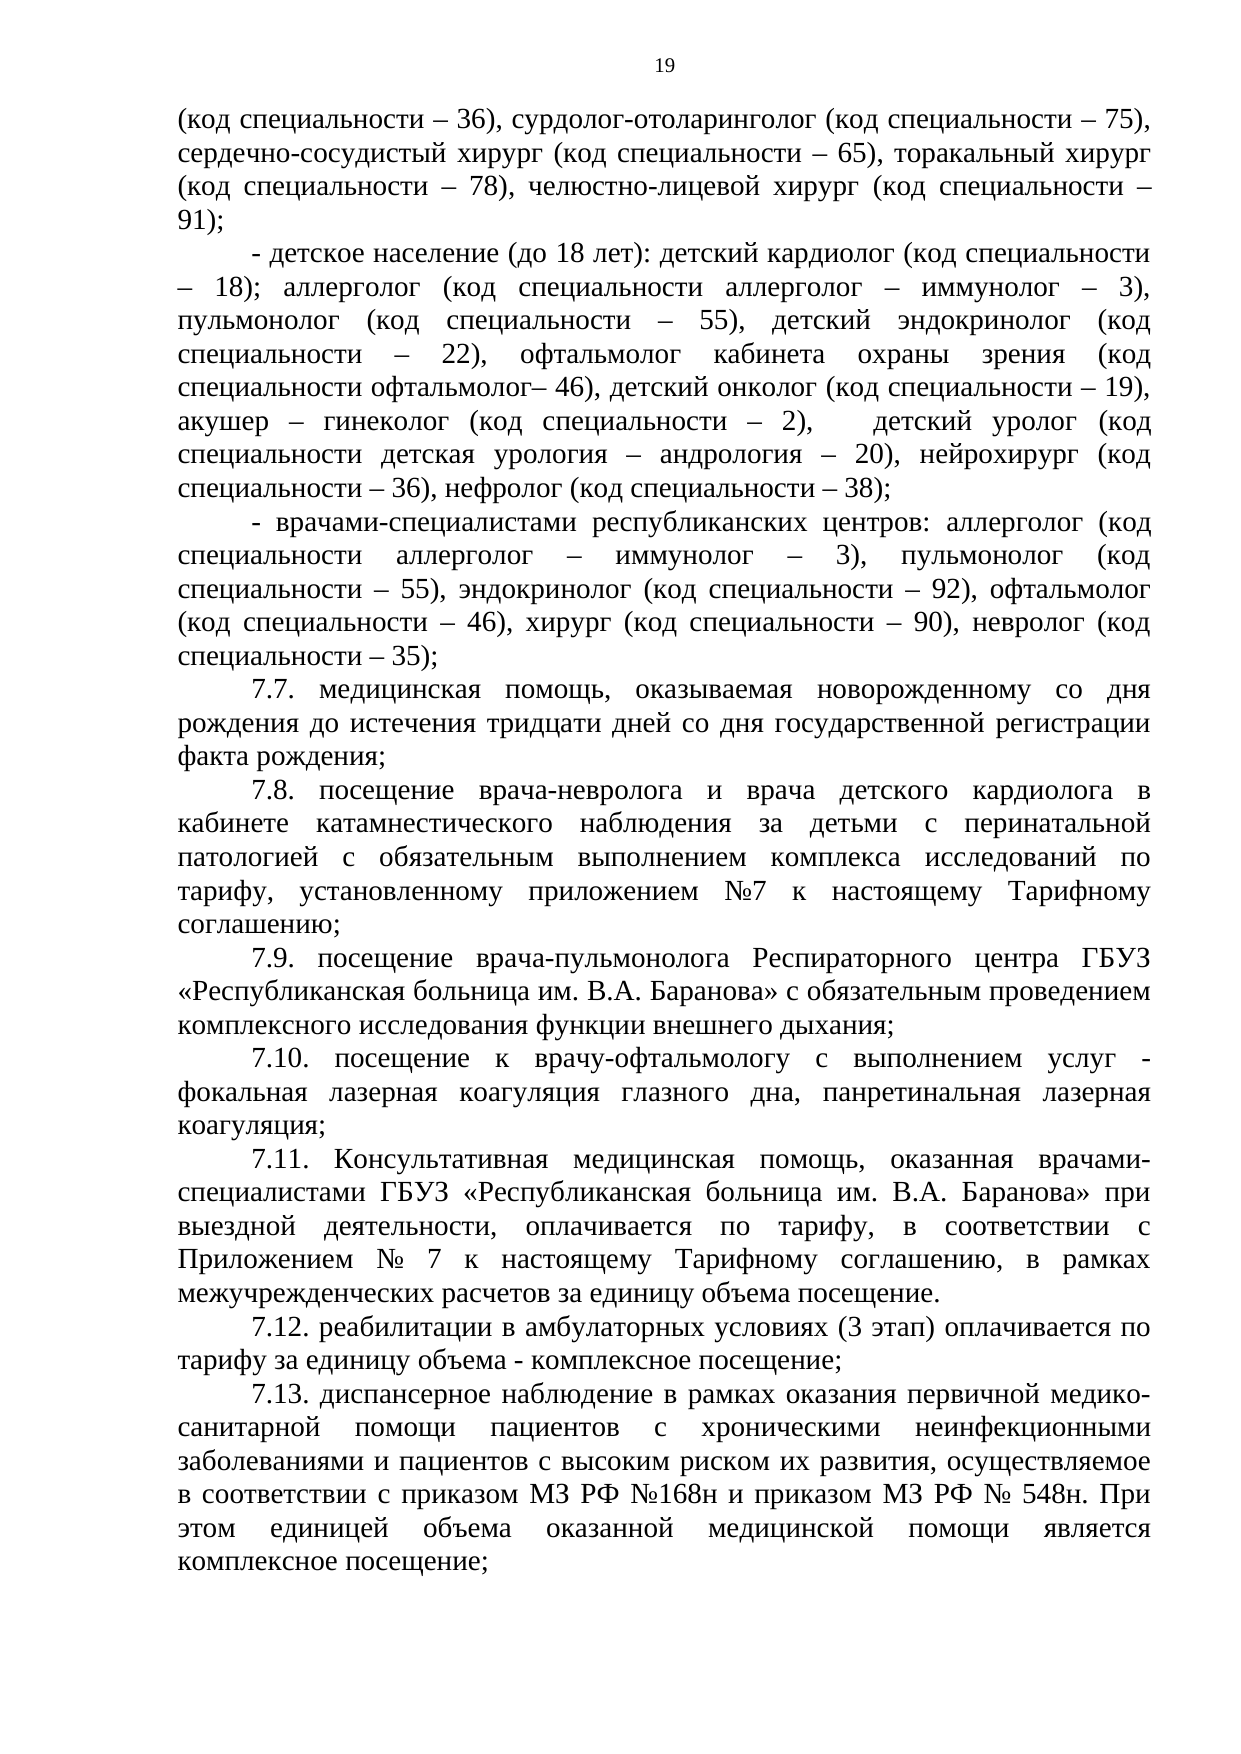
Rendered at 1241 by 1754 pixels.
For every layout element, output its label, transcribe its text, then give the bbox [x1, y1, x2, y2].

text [177, 101, 1152, 235]
text - врачами-специалистами республиканских центров: аллерголог (код специальности аллерголог – иммунолог – 3), пульмонолог (код специальности – 55), эндокринолог (код специальности – 92), офтальмолог (код специальности – 46), хирург (код специальности – 90), невролог (код специальности – 35); [177, 504, 1152, 671]
text 7.13. диспансерное наблюдение в рамках оказания первичной медико-санитарной помощи пациентов с хроническими неинфекционными заболеваниями и пациентов с высоким риском их развития, осуществляемое в соответствии с приказом МЗ РФ №168н и приказом МЗ РФ № 548н. При этом единицей объема оказанной медицинской помощи является комплексное посещение; [177, 1376, 1152, 1577]
text 7.7. медицинская помощь, оказываемая новорожденному со дня рождения до истечения тридцати дней со дня государственной регистрации факта рождения; [177, 671, 1152, 772]
text 7.9. посещение врача-пульмонолога Респираторного центра ГБУЗ «Республиканская больница им. В.А. Баранова» с обязательным проведением комплексного исследования функции внешнего дыхания; [177, 940, 1152, 1040]
text 7.12. реабилитации в амбулаторных условиях (3 этап) оплачивается по тарифу за единицу объема - комплексное посещение; [177, 1309, 1152, 1376]
text 7.10. посещение к врачу-офтальмологу с выполнением услуг - фокальная лазерная коагуляция глазного дна, панретинальная лазерная коагуляция; [177, 1040, 1152, 1141]
text 7.8. посещение врача-невролога и врача детского кардиолога в кабинете катамнестического наблюдения за детьми с перинатальной патологией с обязательным выполнением комплекса исследований по тарифу, установленному приложением №7 к настоящему Тарифному соглашению; [177, 772, 1152, 940]
text - детское население (до 18 лет): детский кардиолог (код специальности – 18); аллерголог (код специальности аллерголог – иммунолог – 3), пульмонолог (код специальности – 55), детский эндокринолог (код специальности – 22), офтальмолог кабинета охраны зрения (код специальности офтальмолог– 46), детский онколог (код специальности – 19), акушер – гинеколог (код специальности – 2), детский уролог (код специальности детская урология – андрология – 20), нейрохирург (код специальности – 36), нефролог (код специальности – 38); [177, 235, 1152, 504]
text 7.11. Консультативная медицинская помощь, оказанная врачами-специалистами ГБУЗ «Республиканская больница им. В.А. Баранова» при выездной деятельности, оплачивается по тарифу, в соответствии с Приложением № 7 к настоящему Тарифному соглашению, в рамках межучрежденческих расчетов за единицу объема посещение. [177, 1141, 1152, 1309]
